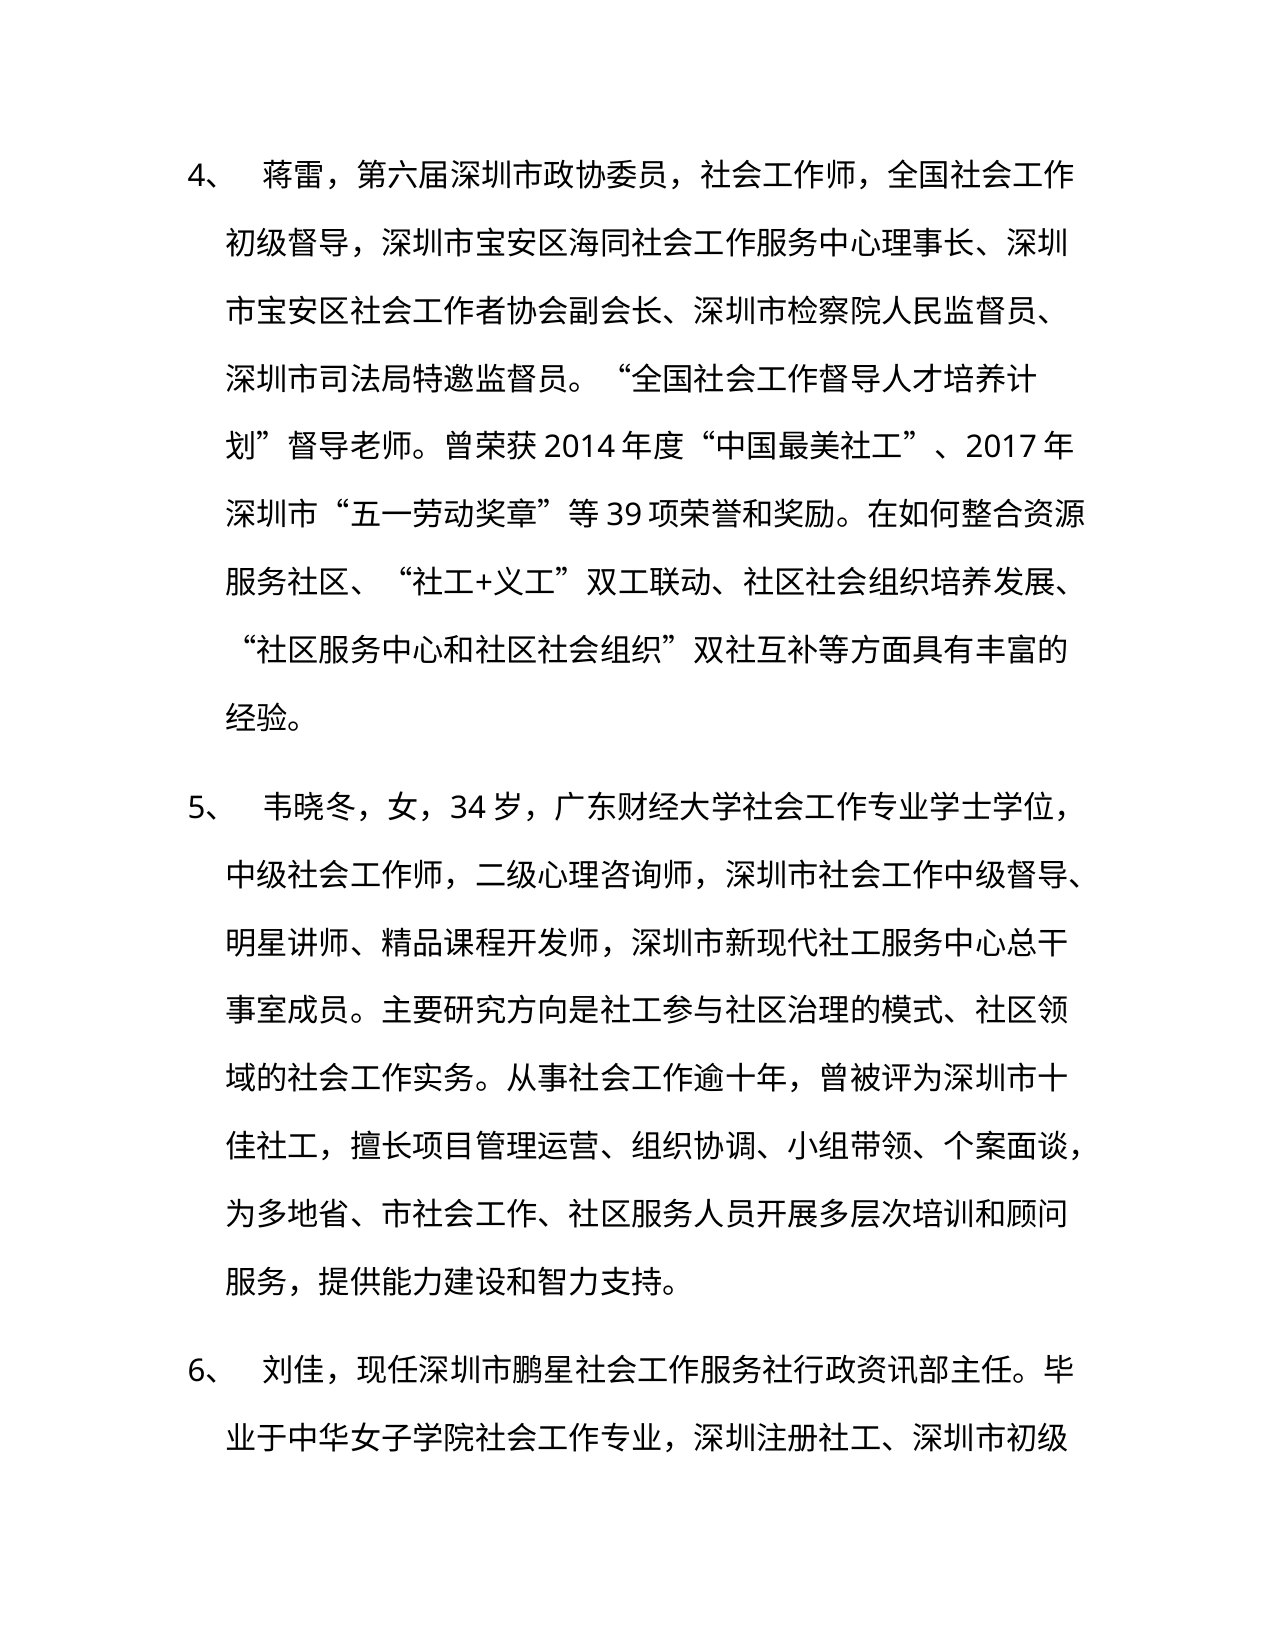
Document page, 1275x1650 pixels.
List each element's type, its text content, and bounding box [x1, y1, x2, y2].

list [187, 1346, 1087, 1459]
list 蒋雷，第六届深圳市政协委员，社会工作师，全国社会工作初级督导，深圳市宝安区海同社会工作服务中心理事长、深圳市宝安区社会工作者协会副会长、深圳市检察院人民监督员、深圳市司法局特邀监督员。“全国社会工作督导人才培养计划”督导老师。曾荣获2014年度“中国最美社工”、2017年深圳市“五一劳动奖章”等39项荣誉和奖励。在如何整合资源服务社区、“社工+义工”双工联动、社区社会组织培养发展、“社区服务中心和社区社会组织”双社互补等方面具有丰富的经验。 [187, 150, 1087, 738]
list 韦晓冬，女，34岁，广东财经大学社会工作专业学士学位，中级社会工作师，二级心理咨询师，深圳市社会工作中级督导、明星讲师、精品课程开发师，深圳市新现代社工服务中心总干事室成员。主要研究方向是社工参与社区治理的模式、社区领域的社会工作实务。从事社会工作逾十年，曾被评为深圳市十佳社工，擅长项目管理运营、组织协调、小组带领、个案面谈，为多地省、市社会工作、社区服务人员开展多层次培训和顾问服务，提供能力建设和智力支持。 [187, 782, 1087, 1302]
